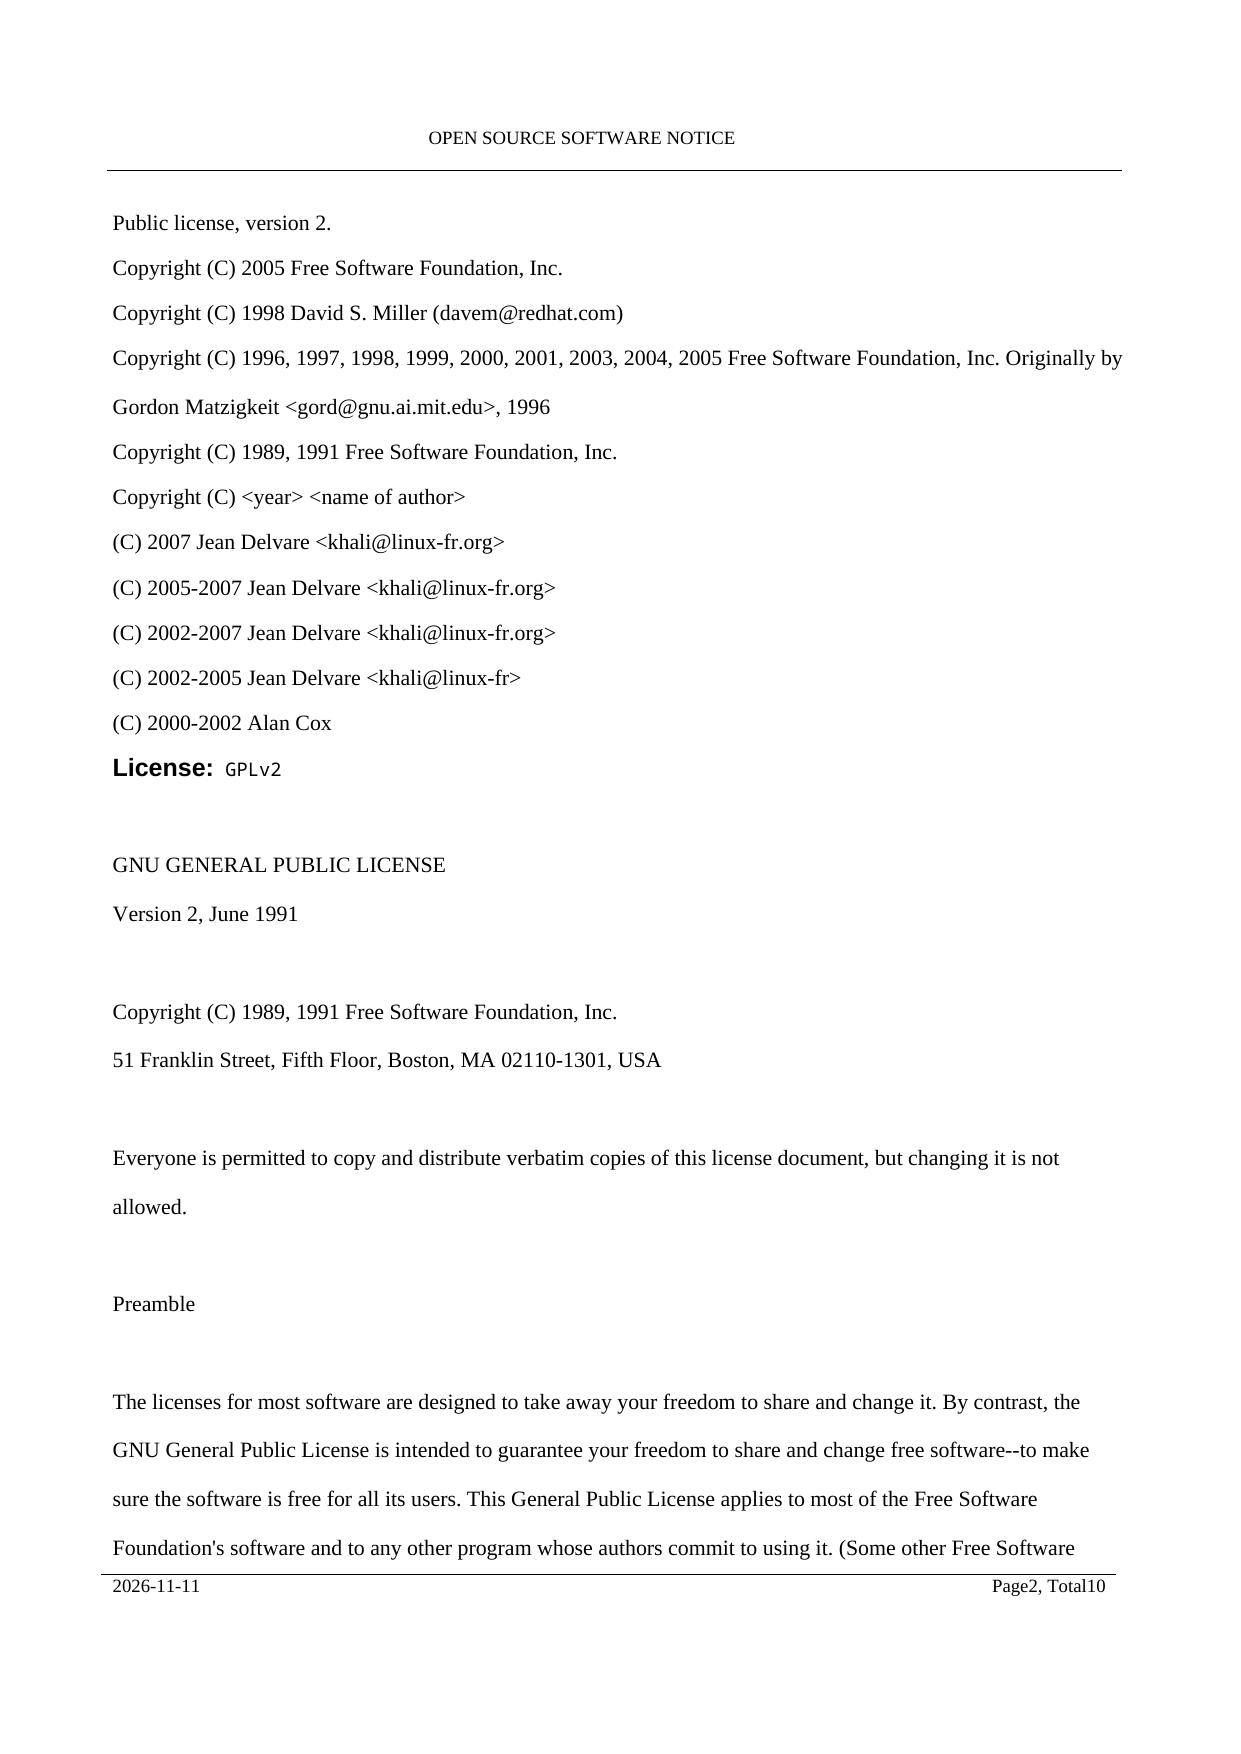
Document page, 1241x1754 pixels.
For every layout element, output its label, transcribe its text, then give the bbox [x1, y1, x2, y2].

text Copyright (C) 1998 David S. Miller (davem@redhat.com) [112, 297, 1128, 329]
text Copyright (C) 1989, 1991 Free Software Foundation, Inc. [112, 436, 1128, 468]
text Copyright (C) 1996, 1997, 1998, 1999, 2000, 2001, 2003, 2004, 2005 Free Software Foundation, Inc. Originally by Gordon Matzigkeit <gord@gnu.ai.mit.edu>, 1996 [112, 342, 1128, 423]
text Copyright (C) <year> <name of author> [112, 481, 1128, 513]
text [112, 206, 1128, 239]
text (C) 2005-2007 Jean Delvare <khali@linux-fr.org> [112, 571, 1128, 603]
text (C) 2002-2005 Jean Delvare <khali@linux-fr> [112, 661, 1128, 693]
text (C) 2002-2007 Jean Delvare <khali@linux-fr.org> [112, 616, 1128, 648]
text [112, 751, 1128, 1564]
text (C) 2007 Jean Delvare <khali@linux-fr.org> [112, 526, 1128, 558]
text Copyright (C) 2005 Free Software Foundation, Inc. [112, 251, 1128, 284]
text (C) 2000-2002 Alan Cox [112, 706, 1128, 739]
